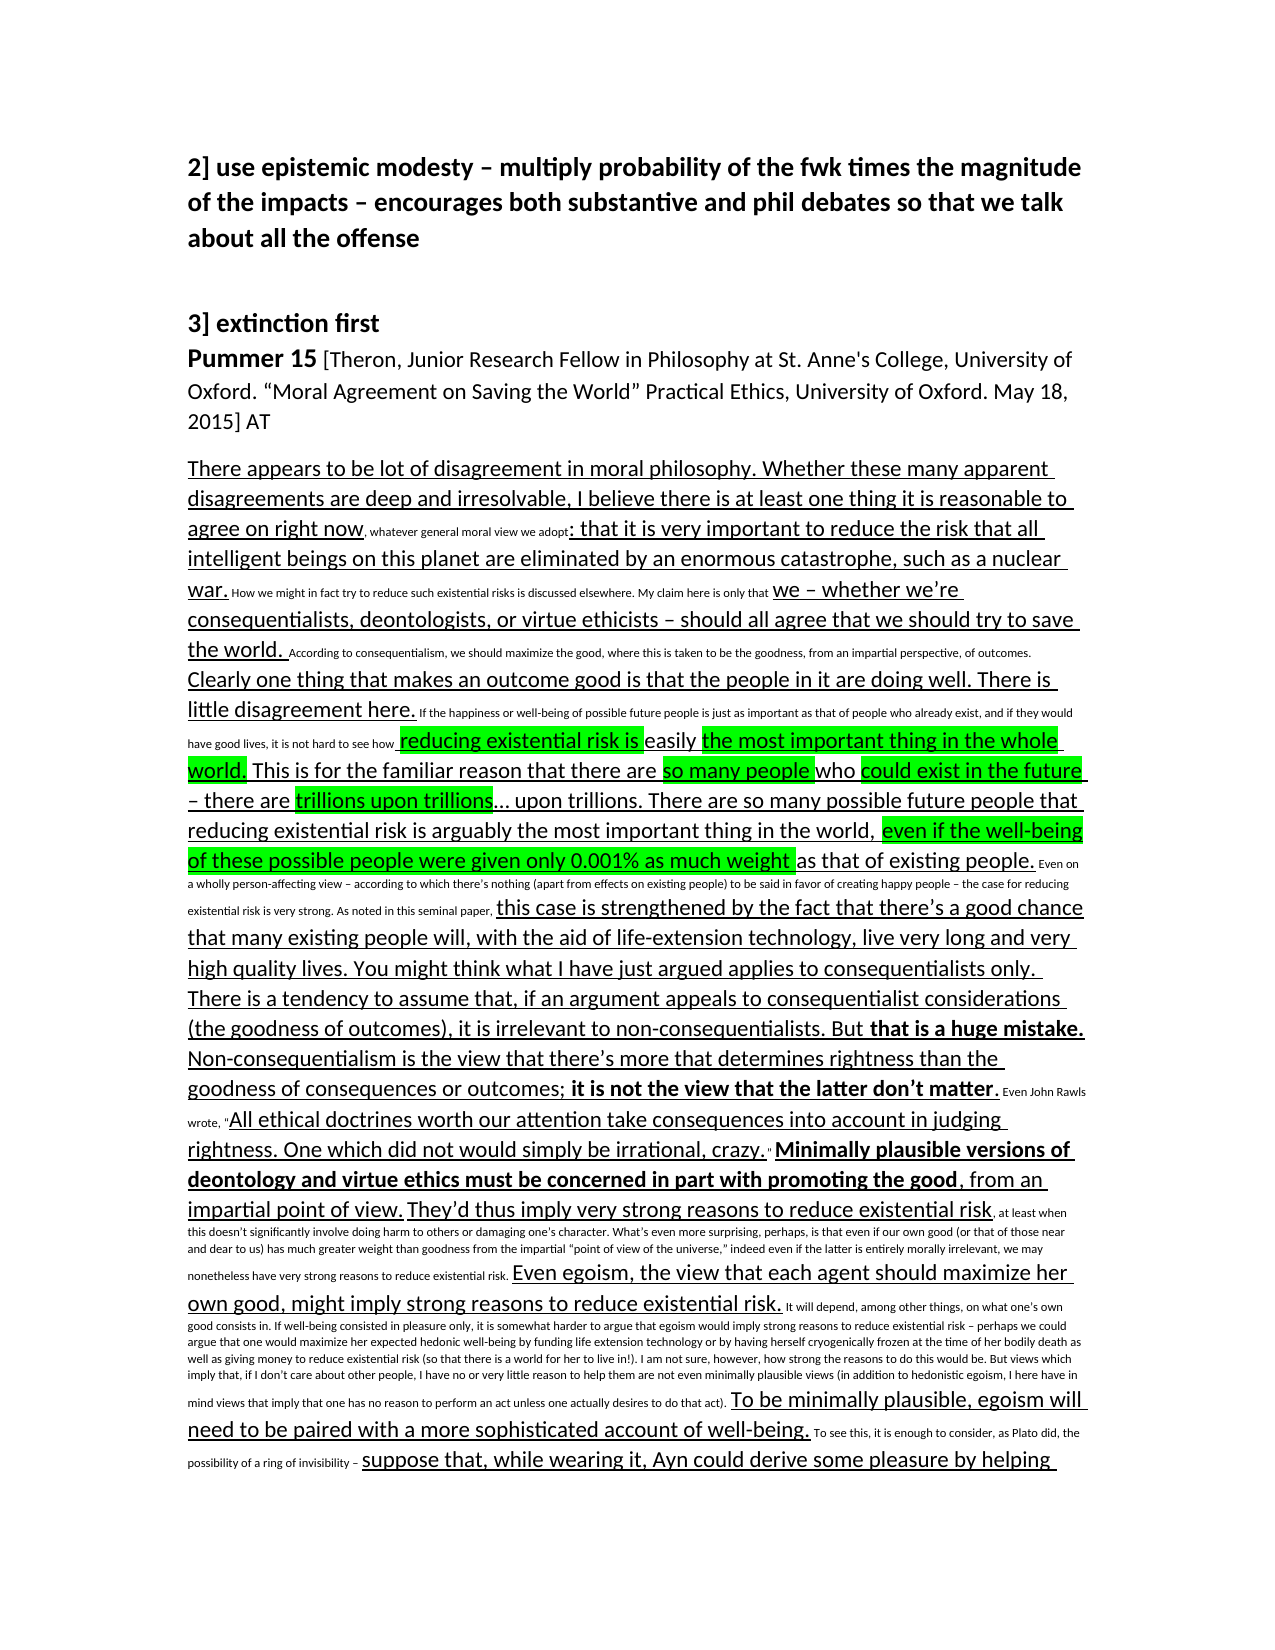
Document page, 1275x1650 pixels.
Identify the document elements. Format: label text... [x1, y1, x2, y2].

subtitle 2] use epistemic modesty – multiply probability of the fwk times the magnitude of the impacts – encourages both substantive and phil debates so that we talk about all the offense [187, 150, 1087, 254]
subtitle 3] extinction first [187, 306, 1087, 339]
text Pummer 15 [Theron, Junior Research Fellow in Philosophy at St. Anne's College, University of Oxford. “Moral Agreement on Saving the World” Practical Ethics, University of Oxford. May 18, 2015] AT [187, 342, 1087, 435]
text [187, 781, 1087, 1473]
